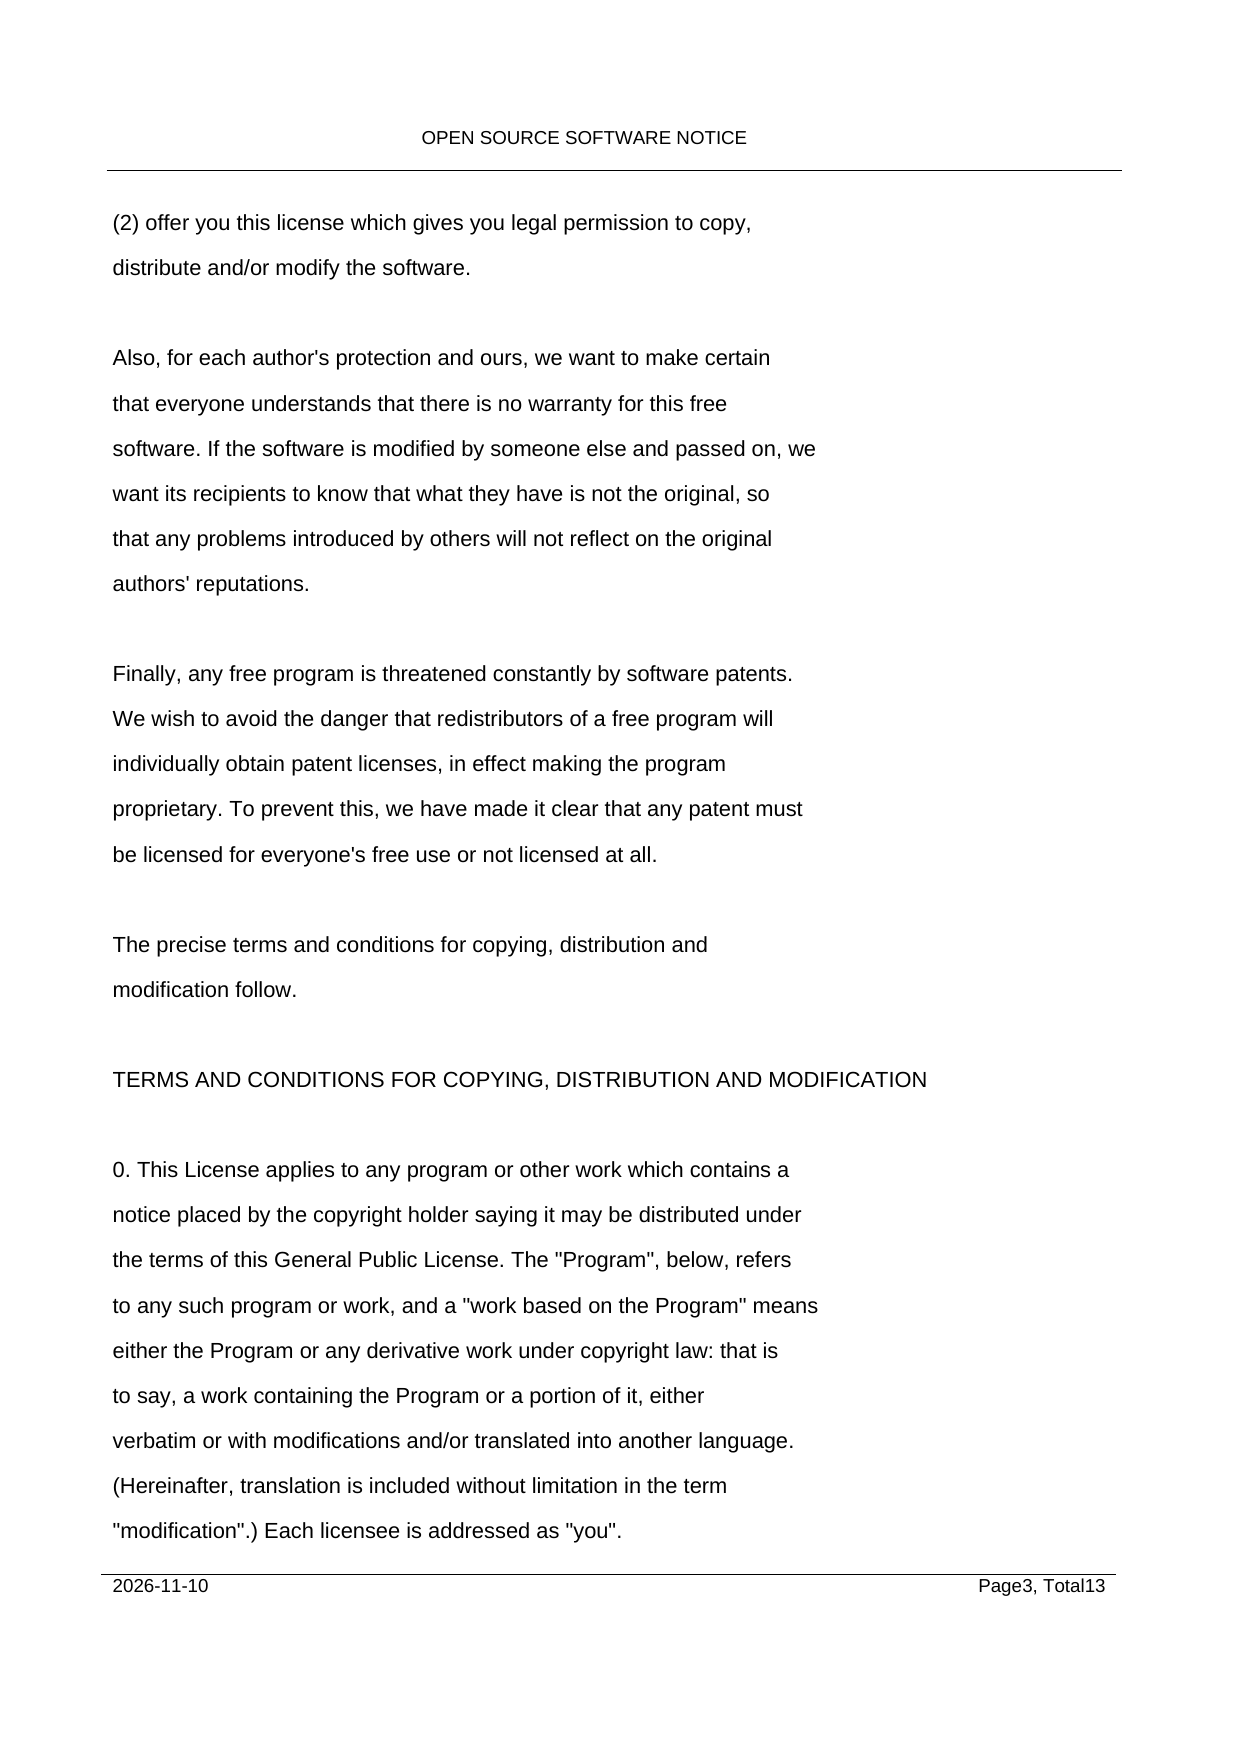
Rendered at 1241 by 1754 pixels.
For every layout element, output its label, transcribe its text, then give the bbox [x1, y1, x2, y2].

text The precise terms and conditions for copying, distribution and [112, 928, 1128, 961]
text that everyone understands that there is no warranty for this free [112, 387, 1128, 419]
text proprietary. To prevent this, we have made it clear that any patent must [112, 793, 1128, 825]
text Also, for each author's protection and ours, we want to make certain [112, 342, 1128, 374]
text distribute and/or modify the software. [112, 251, 1128, 284]
text modification follow. [112, 973, 1128, 1006]
text individually obtain patent licenses, in effect making the program [112, 748, 1128, 780]
text "modification".) Each licensee is addressed as "you". [112, 1514, 1128, 1547]
text verbatim or with modifications and/or translated into another language. [112, 1424, 1128, 1457]
text the terms of this General Public License. The "Program", below, refers [112, 1244, 1128, 1276]
text notice placed by the copyright holder saying it may be distributed under [112, 1199, 1128, 1231]
text want its recipients to know that what they have is not the original, so [112, 477, 1128, 509]
text 0. This License applies to any program or other work which contains a [112, 1153, 1128, 1186]
text that any problems introduced by others will not reflect on the original [112, 522, 1128, 554]
text authors' reputations. [112, 567, 1128, 600]
text Finally, any free program is threatened constantly by software patents. [112, 657, 1128, 690]
text to any such program or work, and a "work based on the Program" means [112, 1289, 1128, 1321]
text TERMS AND CONDITIONS FOR COPYING, DISTRIBUTION AND MODIFICATION [112, 1063, 1128, 1096]
text We wish to avoid the danger that redistributors of a free program will [112, 702, 1128, 735]
text be licensed for everyone's free use or not licensed at all. [112, 838, 1128, 870]
text either the Program or any derivative work under copyright law: that is [112, 1334, 1128, 1366]
text (2) offer you this license which gives you legal permission to copy, [112, 206, 1128, 239]
text to say, a work containing the Program or a portion of it, either [112, 1379, 1128, 1412]
text (Hereinafter, translation is included without limitation in the term [112, 1469, 1128, 1502]
text software. If the software is modified by someone else and passed on, we [112, 432, 1128, 464]
